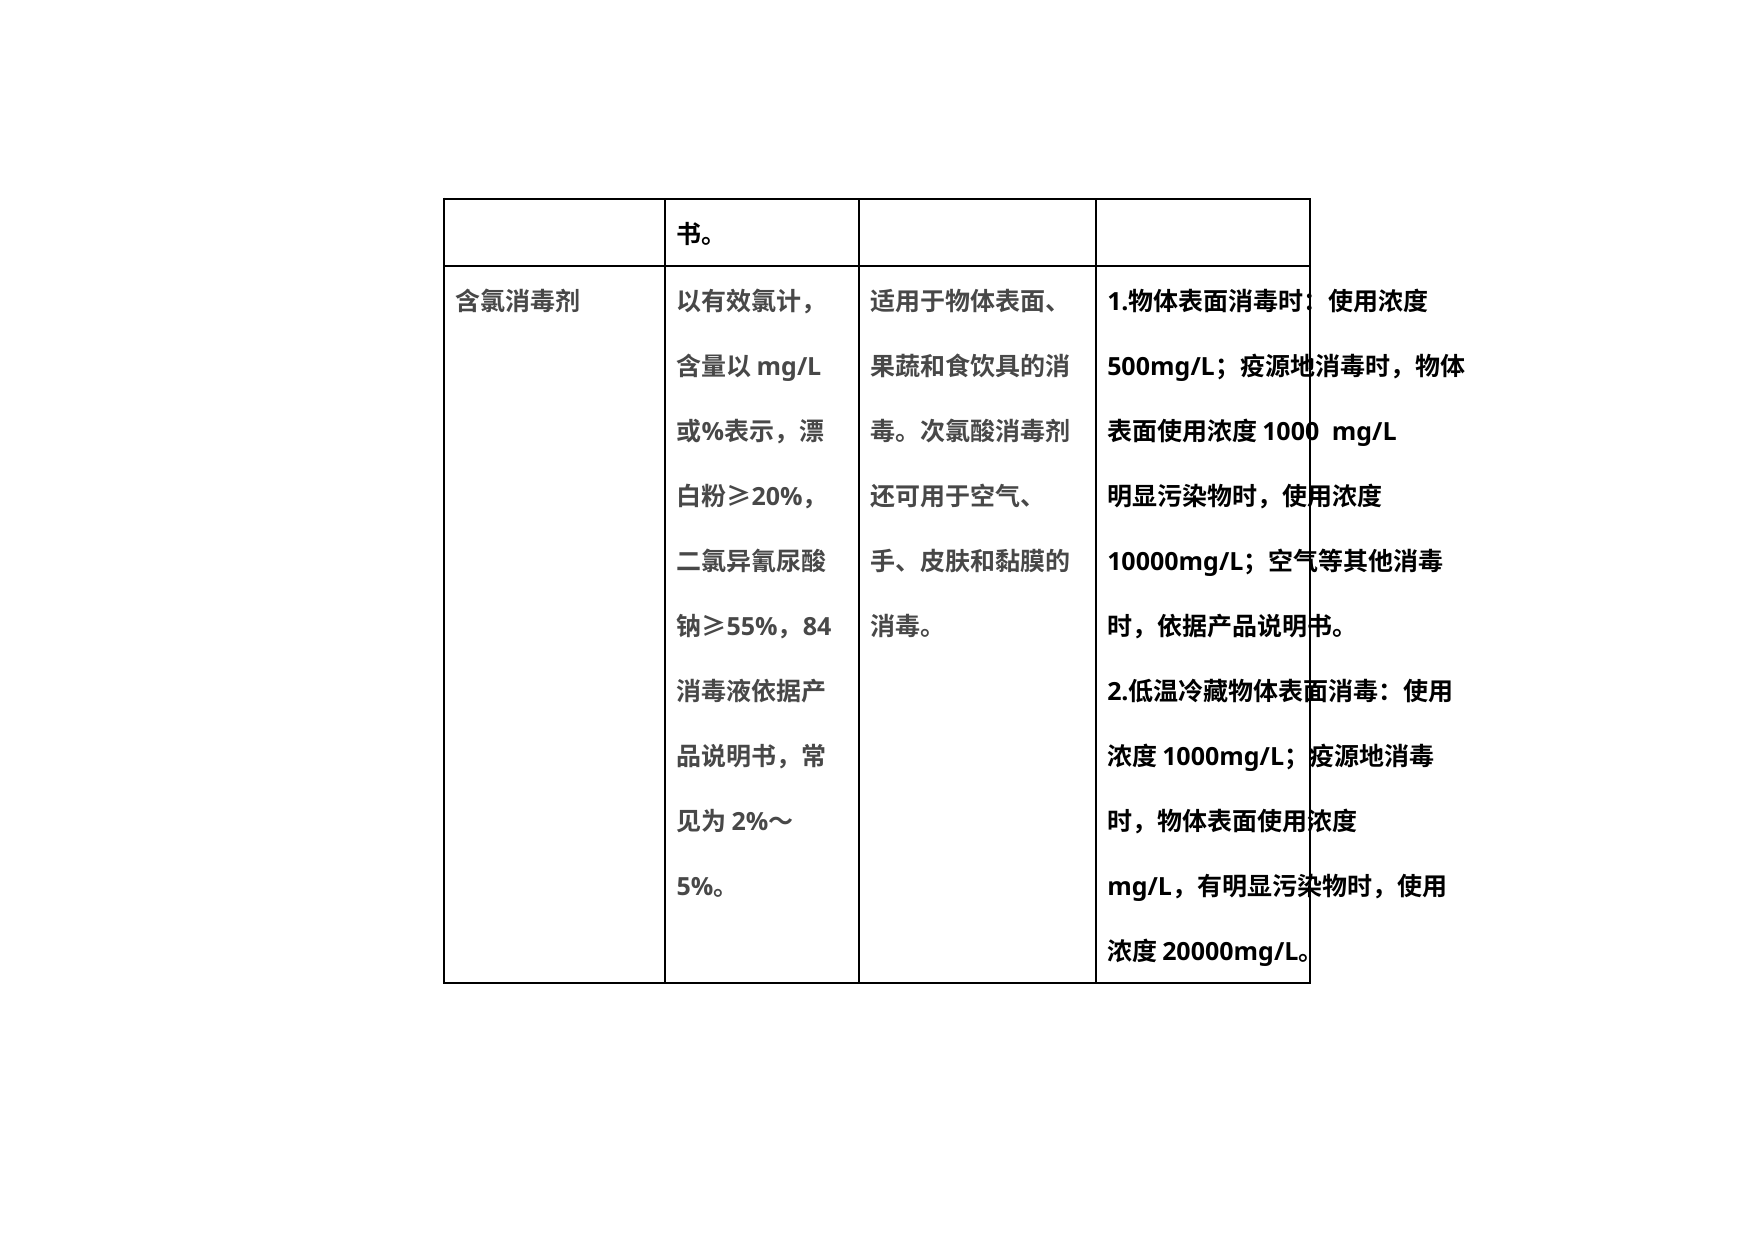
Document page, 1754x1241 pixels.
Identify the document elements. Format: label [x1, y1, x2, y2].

table_header [666, 267, 858, 982]
table_header [445, 267, 664, 982]
table_header [1097, 267, 1309, 982]
table_header [1097, 200, 1309, 265]
table_header [445, 200, 664, 265]
table_header [860, 267, 1095, 982]
table_header [666, 200, 858, 265]
table_header [860, 200, 1095, 265]
